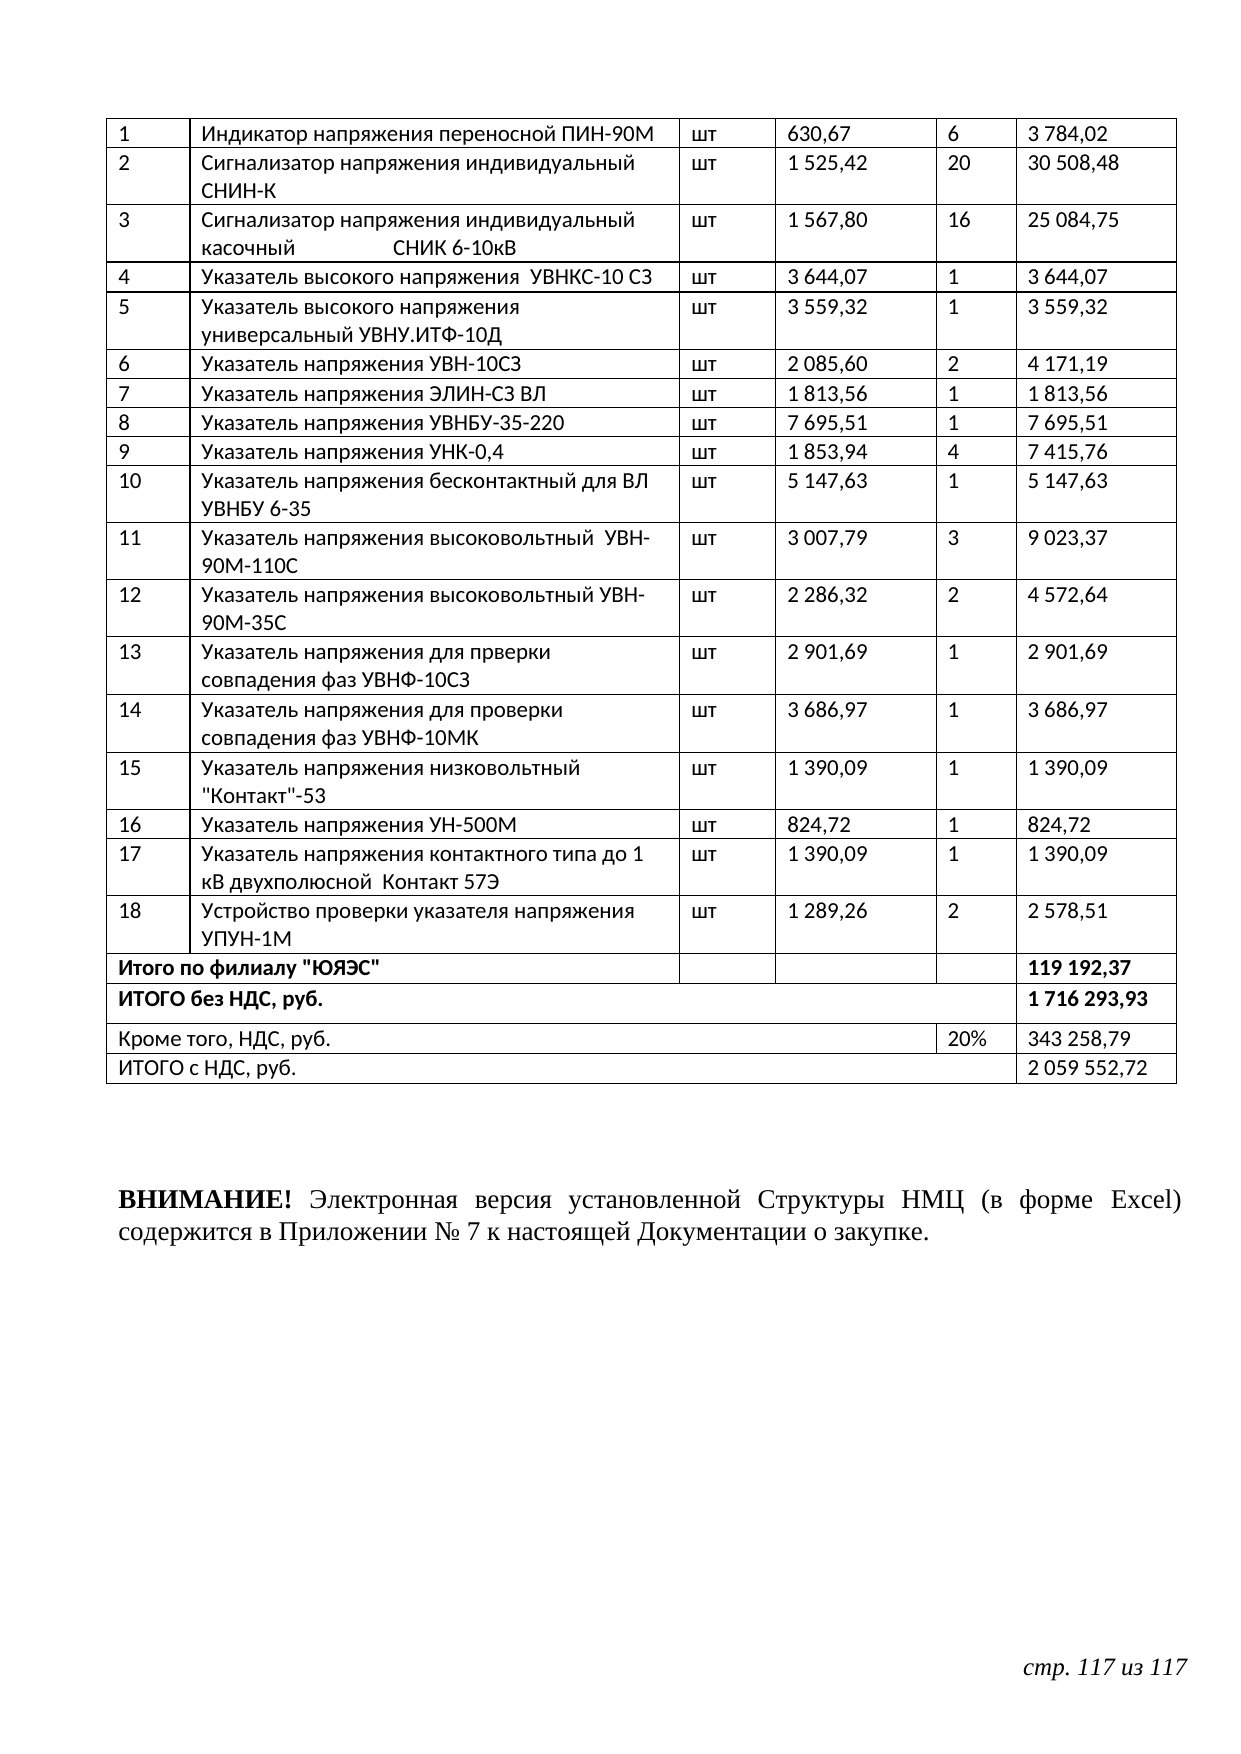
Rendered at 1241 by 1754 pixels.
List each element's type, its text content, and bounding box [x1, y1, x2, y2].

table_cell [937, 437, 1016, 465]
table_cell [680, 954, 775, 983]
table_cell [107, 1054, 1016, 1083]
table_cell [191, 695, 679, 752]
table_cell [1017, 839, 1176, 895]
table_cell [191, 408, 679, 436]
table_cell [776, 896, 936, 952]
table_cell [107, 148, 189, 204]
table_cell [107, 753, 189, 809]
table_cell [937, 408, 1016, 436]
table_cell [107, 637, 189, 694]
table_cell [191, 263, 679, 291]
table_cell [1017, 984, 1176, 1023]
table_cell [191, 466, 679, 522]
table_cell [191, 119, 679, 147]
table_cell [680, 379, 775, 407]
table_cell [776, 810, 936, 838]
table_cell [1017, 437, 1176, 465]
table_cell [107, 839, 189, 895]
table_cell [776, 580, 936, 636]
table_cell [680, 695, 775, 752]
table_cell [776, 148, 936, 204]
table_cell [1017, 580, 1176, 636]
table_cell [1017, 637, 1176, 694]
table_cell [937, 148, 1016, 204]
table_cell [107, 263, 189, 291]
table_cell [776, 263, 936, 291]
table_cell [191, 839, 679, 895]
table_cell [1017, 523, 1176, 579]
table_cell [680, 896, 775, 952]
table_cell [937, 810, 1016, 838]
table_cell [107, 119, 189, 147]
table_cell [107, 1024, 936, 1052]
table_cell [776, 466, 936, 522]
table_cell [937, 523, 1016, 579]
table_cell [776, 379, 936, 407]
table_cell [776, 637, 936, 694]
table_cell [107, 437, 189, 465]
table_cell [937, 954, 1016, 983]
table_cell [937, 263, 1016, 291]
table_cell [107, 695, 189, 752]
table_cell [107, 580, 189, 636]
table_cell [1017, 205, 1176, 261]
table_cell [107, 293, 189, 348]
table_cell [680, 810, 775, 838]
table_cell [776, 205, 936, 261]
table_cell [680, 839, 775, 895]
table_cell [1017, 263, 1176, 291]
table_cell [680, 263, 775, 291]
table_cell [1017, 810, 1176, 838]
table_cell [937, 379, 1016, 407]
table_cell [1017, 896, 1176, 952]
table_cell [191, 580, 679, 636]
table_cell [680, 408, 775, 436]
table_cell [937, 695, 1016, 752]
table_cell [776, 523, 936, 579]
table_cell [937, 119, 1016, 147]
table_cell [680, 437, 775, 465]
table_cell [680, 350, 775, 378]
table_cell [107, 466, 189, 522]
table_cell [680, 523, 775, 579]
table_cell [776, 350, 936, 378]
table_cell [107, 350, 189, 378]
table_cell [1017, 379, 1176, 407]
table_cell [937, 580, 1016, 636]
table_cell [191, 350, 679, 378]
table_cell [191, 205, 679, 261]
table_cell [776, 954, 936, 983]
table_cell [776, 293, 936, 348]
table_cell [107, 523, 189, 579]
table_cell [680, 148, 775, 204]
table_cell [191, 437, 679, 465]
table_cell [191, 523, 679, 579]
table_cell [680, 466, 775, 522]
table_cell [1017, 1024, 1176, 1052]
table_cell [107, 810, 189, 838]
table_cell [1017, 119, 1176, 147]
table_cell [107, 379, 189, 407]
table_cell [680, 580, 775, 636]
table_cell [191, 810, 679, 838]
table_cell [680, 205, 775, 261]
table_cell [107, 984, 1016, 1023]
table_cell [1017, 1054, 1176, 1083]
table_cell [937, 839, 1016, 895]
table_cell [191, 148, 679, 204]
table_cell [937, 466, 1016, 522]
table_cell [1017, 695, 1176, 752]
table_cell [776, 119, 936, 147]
text ВНИМАНИЕ! Электронная версия установленной Структуры НМЦ (в форме Excel) содержится в Приложении № 7 к настоящей Документации о закупке. [118, 1184, 1181, 1246]
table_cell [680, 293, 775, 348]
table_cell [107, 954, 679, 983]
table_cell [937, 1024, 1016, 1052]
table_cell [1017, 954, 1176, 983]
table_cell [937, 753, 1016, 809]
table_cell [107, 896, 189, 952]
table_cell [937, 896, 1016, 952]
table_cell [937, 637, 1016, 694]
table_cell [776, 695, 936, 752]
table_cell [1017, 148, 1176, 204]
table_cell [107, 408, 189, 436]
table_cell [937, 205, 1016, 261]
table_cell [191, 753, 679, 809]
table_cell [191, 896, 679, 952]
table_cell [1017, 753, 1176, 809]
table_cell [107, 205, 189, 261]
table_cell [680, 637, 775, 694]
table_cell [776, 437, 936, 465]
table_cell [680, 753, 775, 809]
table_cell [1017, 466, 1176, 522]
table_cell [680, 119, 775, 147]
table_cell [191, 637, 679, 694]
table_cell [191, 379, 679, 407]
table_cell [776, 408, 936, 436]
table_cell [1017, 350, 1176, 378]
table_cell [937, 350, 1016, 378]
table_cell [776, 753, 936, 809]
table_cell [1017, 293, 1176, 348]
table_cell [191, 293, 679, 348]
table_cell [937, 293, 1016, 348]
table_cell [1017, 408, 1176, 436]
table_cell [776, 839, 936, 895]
